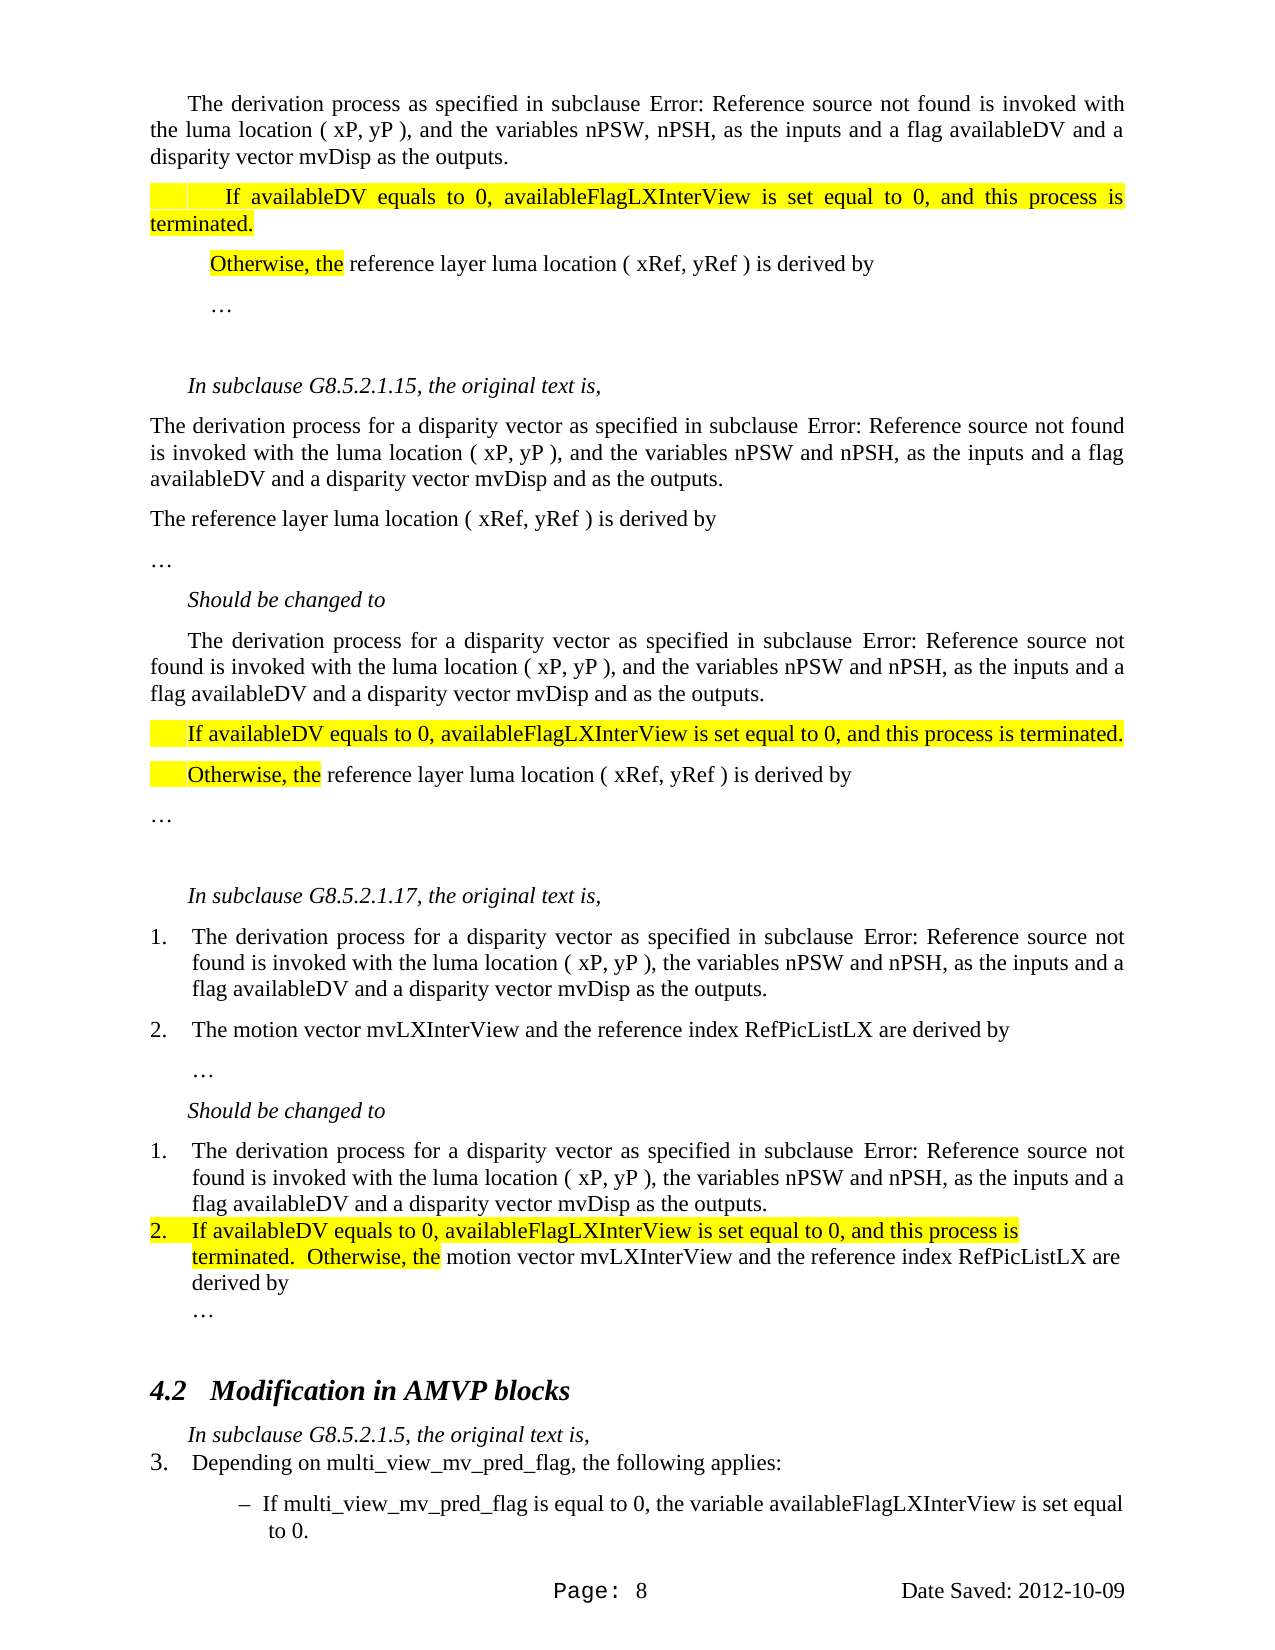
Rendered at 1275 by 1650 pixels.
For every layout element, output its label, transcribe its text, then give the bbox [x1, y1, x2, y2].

text Should be changed to [150, 586, 1125, 613]
text In subclause G8.5.2.1.17, the original text is, [150, 882, 1125, 909]
text – If multi_view_mv_pred_flag is equal to 0, the variable availableFlagLXInterView is set equal to 0. [239, 1490, 1125, 1543]
text … [210, 291, 1125, 317]
text Should be changed to [150, 1097, 1125, 1123]
list Depending on multi_view_mv_pred_flag, the following applies: [150, 1447, 1125, 1476]
subtitle Modification in AMVP blocks [150, 1373, 1125, 1407]
text In subclause G8.5.2.1.5, the original text is, [150, 1421, 1125, 1447]
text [150, 90, 1125, 169]
text If availableDV equals to 0, availableFlagLXInterView is set equal to 0, and this process is terminated. [150, 183, 1125, 236]
text … [150, 801, 1125, 828]
text … [192, 1057, 1125, 1083]
text Otherwise, the reference layer luma location ( xRef, yRef ) is derived by [344, 250, 1125, 276]
text … [150, 546, 1125, 572]
list The motion vector mvLXInterView and the reference index RefPicListLX are derived by [150, 1016, 1125, 1042]
text Otherwise, the reference layer luma location ( xRef, yRef ) is derived by [321, 761, 1125, 787]
text The reference layer luma location ( xRef, yRef ) is derived by [150, 505, 1125, 532]
list … [192, 1296, 1125, 1322]
text In subclause G8.5.2.1.15, the original text is, [150, 372, 1125, 398]
list If availableDV equals to 0, availableFlagLXInterView is set equal to 0, and this process is terminated. Otherwise, the motion vector mvLXInterView and the reference index RefPicListLX are derived by [150, 1217, 1125, 1296]
